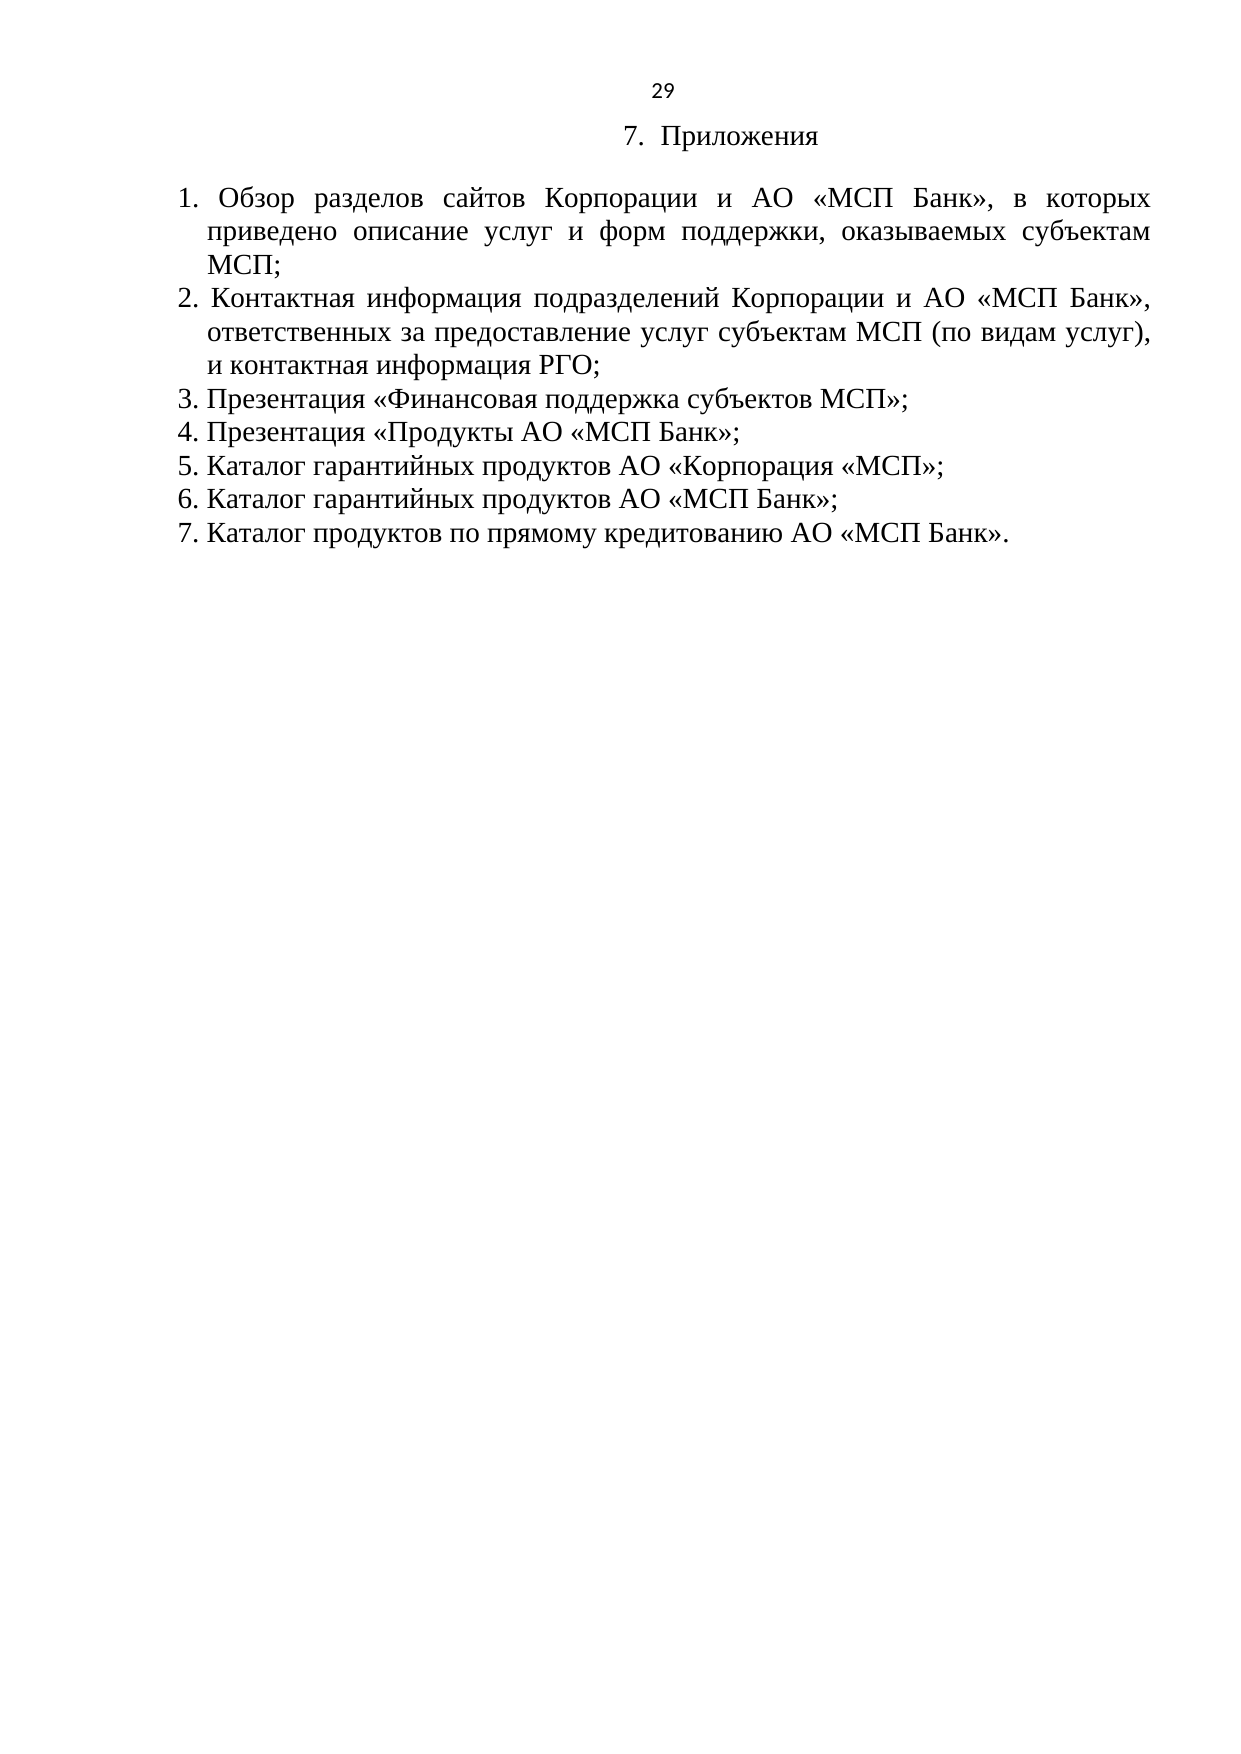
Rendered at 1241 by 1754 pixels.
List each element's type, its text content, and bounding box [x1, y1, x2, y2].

text 7. Каталог продуктов по прямому кредитованию АО «МСП Банк». [177, 515, 1152, 549]
text 5. Каталог гарантийных продуктов АО «Корпорация «МСП»; [177, 448, 1152, 482]
text 2. Контактная информация подразделений Корпорации и АО «МСП Банк», ответственных за предоставление услуг субъектам МСП (по видам услуг), и контактная информация РГО; [177, 280, 1152, 381]
list Приложения [290, 118, 1152, 152]
text 1. Обзор разделов сайтов Корпорации и АО «МСП Банк», в которых приведено описание услуг и форм поддержки, оказываемых субъектам МСП; [177, 180, 1152, 280]
text 3. Презентация «Финансовая поддержка субъектов МСП»; [177, 381, 1152, 414]
text 4. Презентация «Продукты АО «МСП Банк»; [177, 414, 1152, 448]
text 6. Каталог гарантийных продуктов АО «МСП Банк»; [177, 482, 1152, 515]
